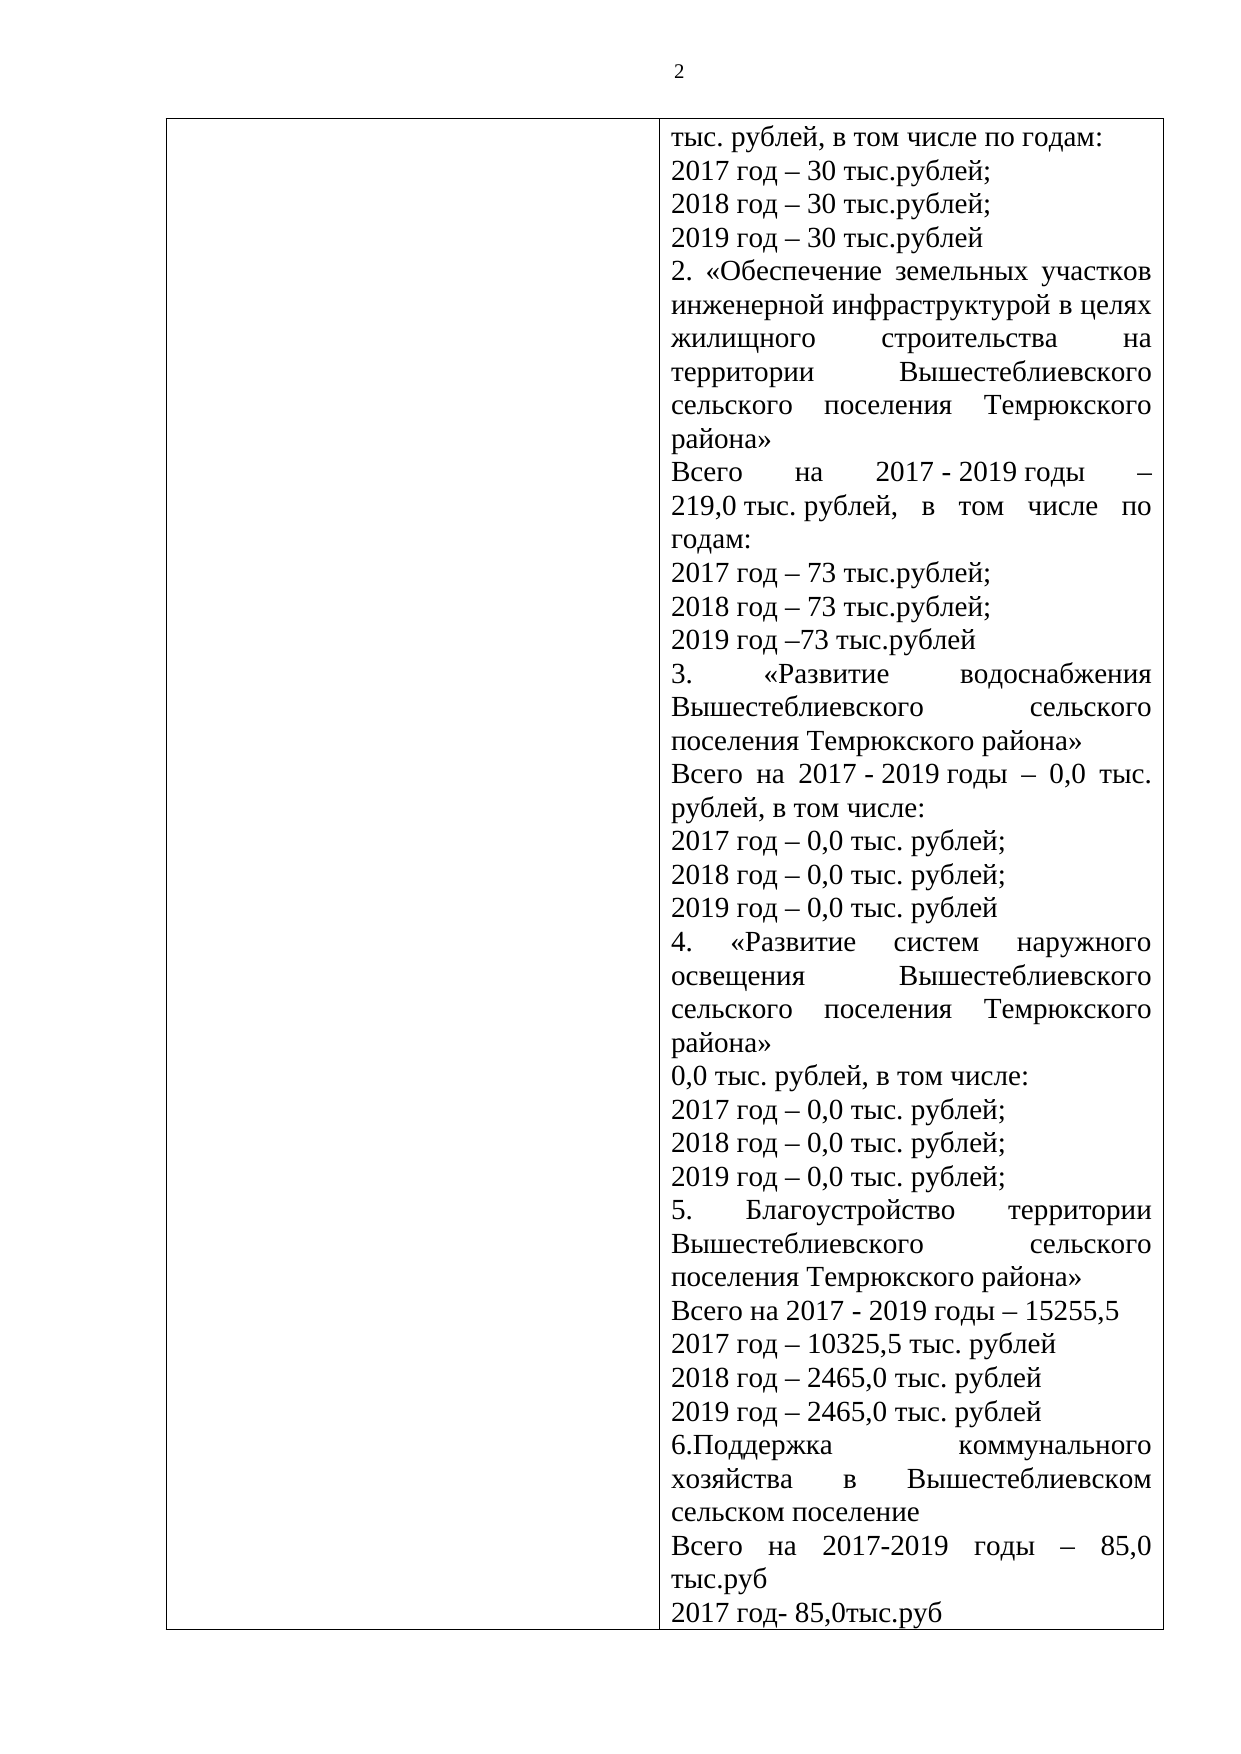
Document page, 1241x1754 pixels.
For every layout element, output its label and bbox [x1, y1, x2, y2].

table_header [660, 119, 1163, 1628]
table_header [167, 119, 659, 1628]
